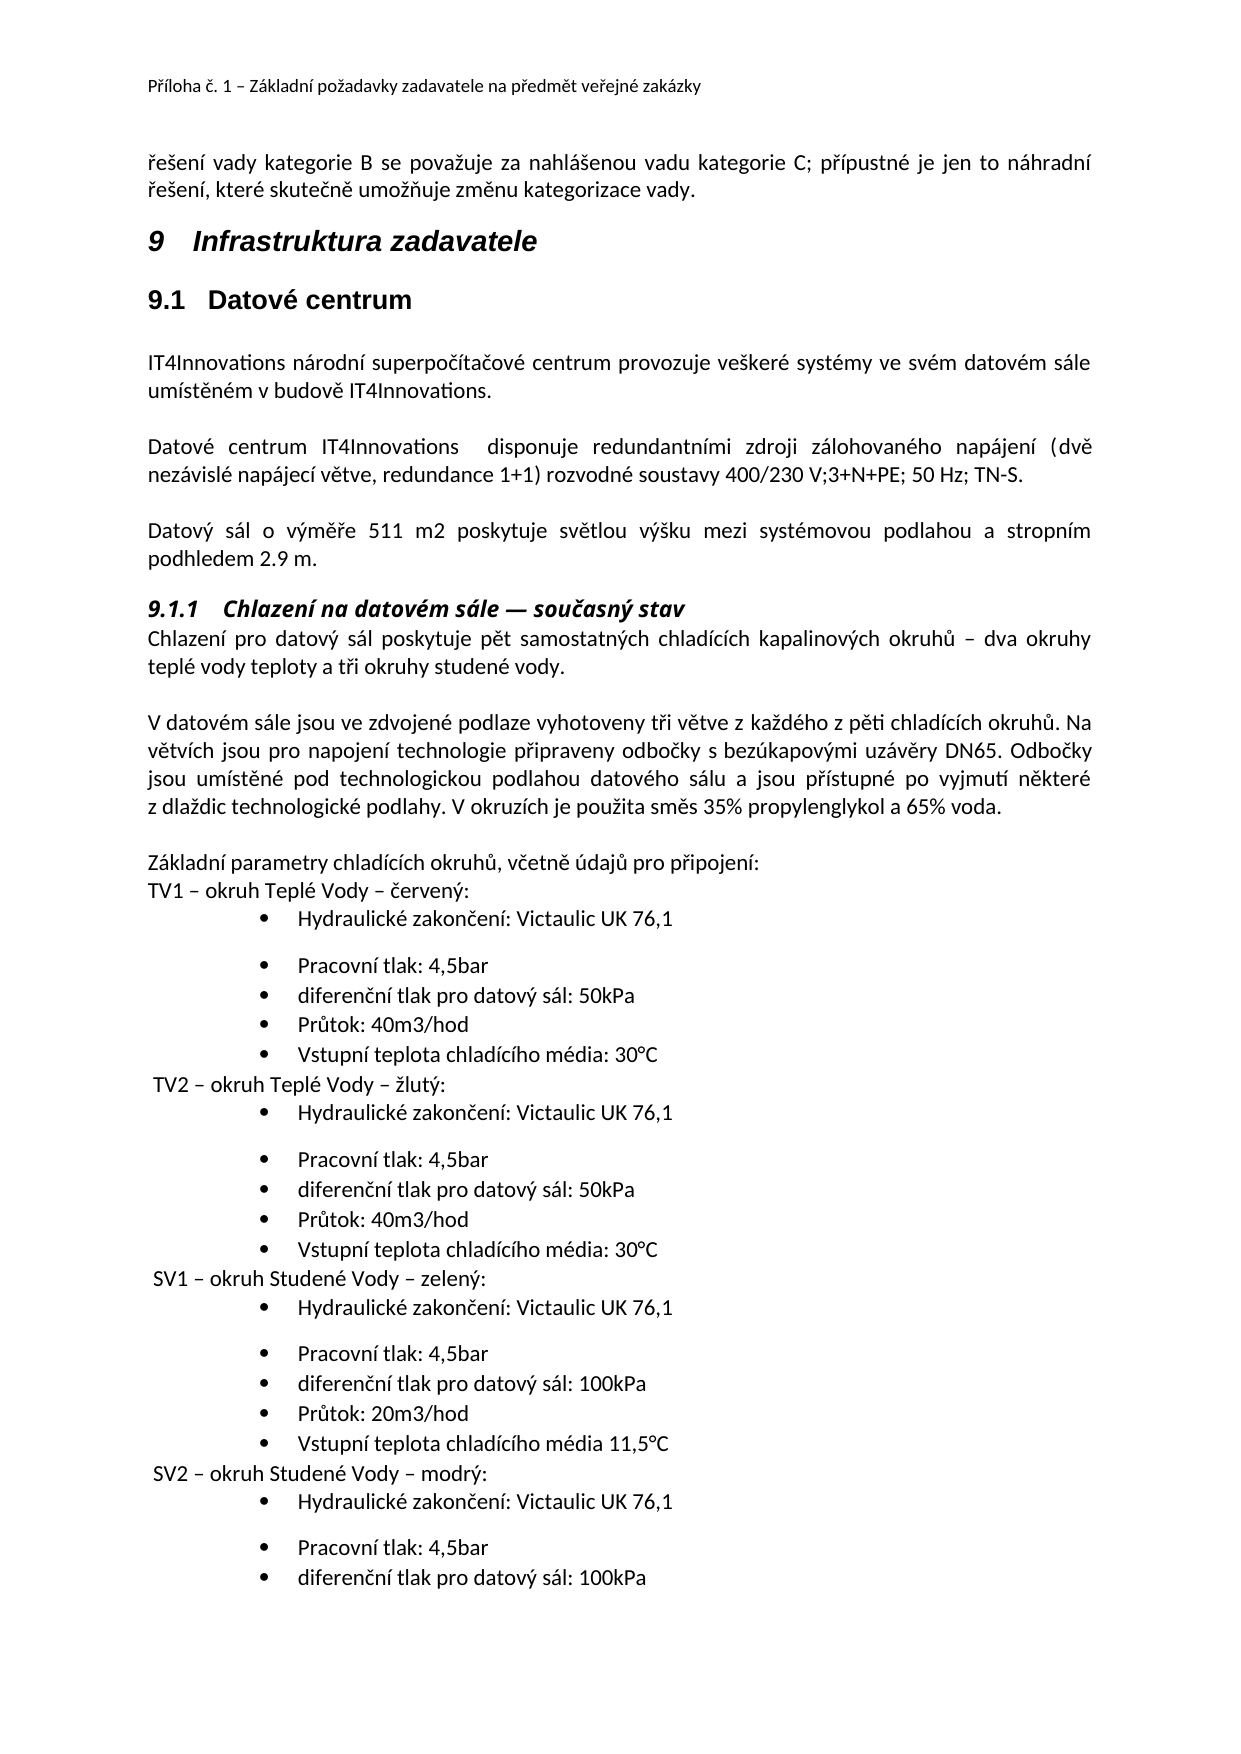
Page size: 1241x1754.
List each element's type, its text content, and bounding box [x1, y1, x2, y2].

text Chlazení pro datový sál poskytuje pět samostatných chladících kapalinových okruhů – dva okruhy teplé vody teploty a tři okruhy studené vody. [148, 624, 1093, 680]
text IT4Innovations národní superpočítačové centrum provozuje veškeré systémy ve svém datovém sále umístěném v budově IT4Innovations. [148, 348, 1093, 404]
text V datovém sále jsou ve zdvojené podlaze vyhotoveny tři větve z každého z pěti chladících okruhů. Na větvích jsou pro napojení technologie připraveny odbočky s bezúkapovými uzávěry DN65. Odbočky jsou umístěné pod technologickou podlahou datového sálu a jsou přístupné po vyjmutí některé z dlaždic technologické podlahy. V okruzích je použita směs 35% propylenglykol a 65% voda. [148, 708, 1093, 820]
list Průtok: 40m3/hod [260, 1205, 1093, 1233]
text SV2 – okruh Studené Vody – modrý: [148, 1459, 1093, 1487]
list Pracovní tlak: 4,5bar [260, 1339, 1093, 1367]
list diferenční tlak pro datový sál: 50kPa [260, 1175, 1093, 1203]
list Hydraulické zakončení: Victaulic UK 76,1 [260, 1098, 1093, 1126]
text Datové centrum IT4Innovations disponuje redundantními zdroji zálohovaného napájení (dvě nezávislé napájecí větve, redundance 1+1) rozvodné soustavy 400/230 V;3+N+PE; 50 Hz; TN-S. [148, 432, 1093, 488]
list Pracovní tlak: 4,5bar [260, 951, 1093, 979]
list Vstupní teplota chladícího média 11,5°C [260, 1429, 1093, 1457]
subtitle Chlazení na datovém sále — současný stav [148, 593, 1093, 624]
list Průtok: 20m3/hod [260, 1399, 1093, 1427]
text TV1 – okruh Teplé Vody – červený: [148, 876, 1093, 904]
list diferenční tlak pro datový sál: 100kPa [260, 1563, 1093, 1591]
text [148, 148, 1093, 204]
list Vstupní teplota chladícího média: 30°C [260, 1041, 1093, 1068]
list diferenční tlak pro datový sál: 100kPa [260, 1369, 1093, 1397]
text Datový sál o výměře 511 m2 poskytuje světlou výšku mezi systémovou podlahou a stropním podhledem 2.9 m. [148, 516, 1093, 572]
text SV1 – okruh Studené Vody – zelený: [148, 1264, 1093, 1293]
list Pracovní tlak: 4,5bar [260, 1145, 1093, 1173]
list diferenční tlak pro datový sál: 50kPa [260, 981, 1093, 1009]
subtitle Infrastruktura zadavatele [148, 224, 1093, 258]
text TV2 – okruh Teplé Vody – žlutý: [148, 1070, 1093, 1098]
list Vstupní teplota chladícího média: 30°C [260, 1235, 1093, 1263]
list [260, 1487, 1093, 1515]
subtitle Datové centrum [148, 284, 1093, 315]
list Hydraulické zakončení: Victaulic UK 76,1 [260, 904, 1093, 932]
list Průtok: 40m3/hod [260, 1011, 1093, 1039]
text Základní parametry chladících okruhů, včetně údajů pro připojení: [148, 848, 1093, 876]
list Hydraulické zakončení: Victaulic UK 76,1 [260, 1293, 1093, 1321]
list Pracovní tlak: 4,5bar [260, 1533, 1093, 1561]
